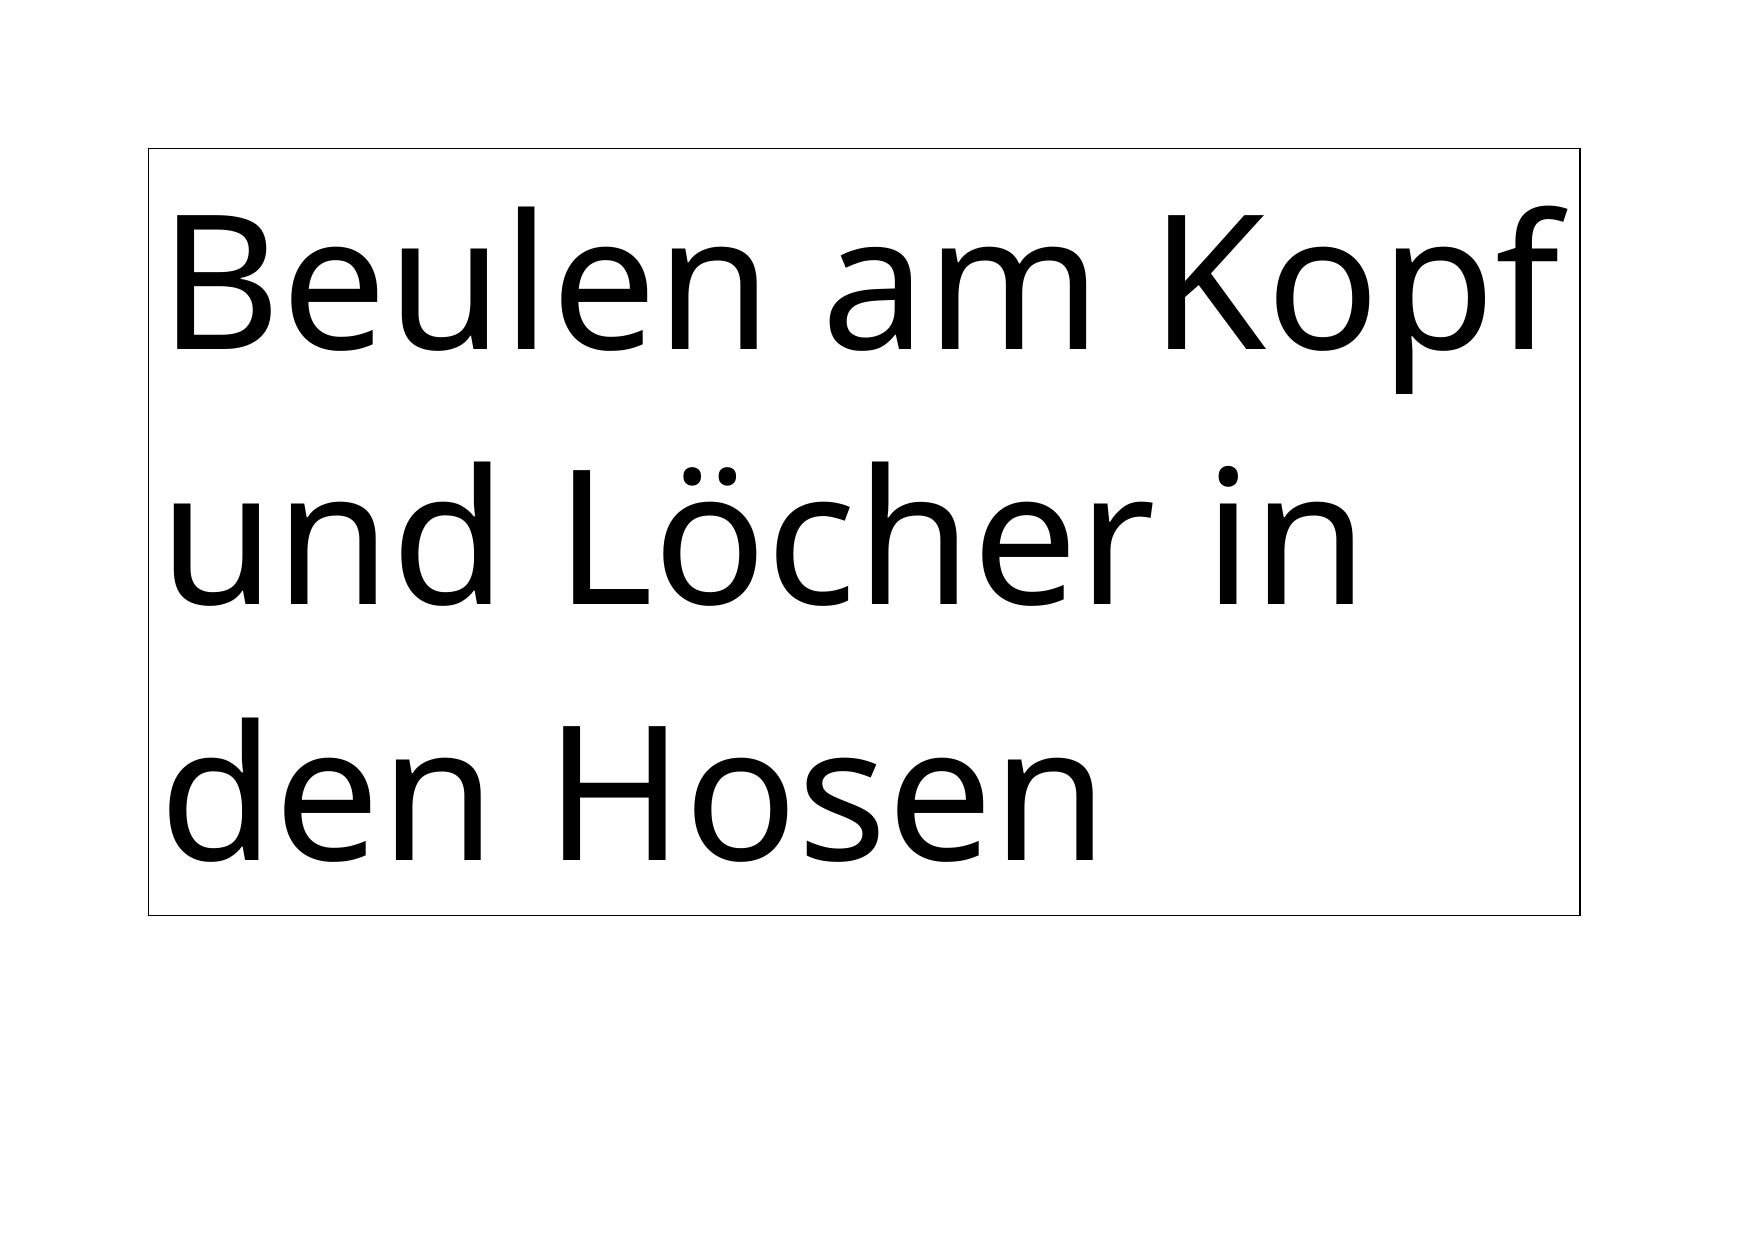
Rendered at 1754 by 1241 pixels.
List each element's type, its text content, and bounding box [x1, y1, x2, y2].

table_cell Beulen am Kopf und Löcher in den Hosen [149, 149, 1579, 915]
